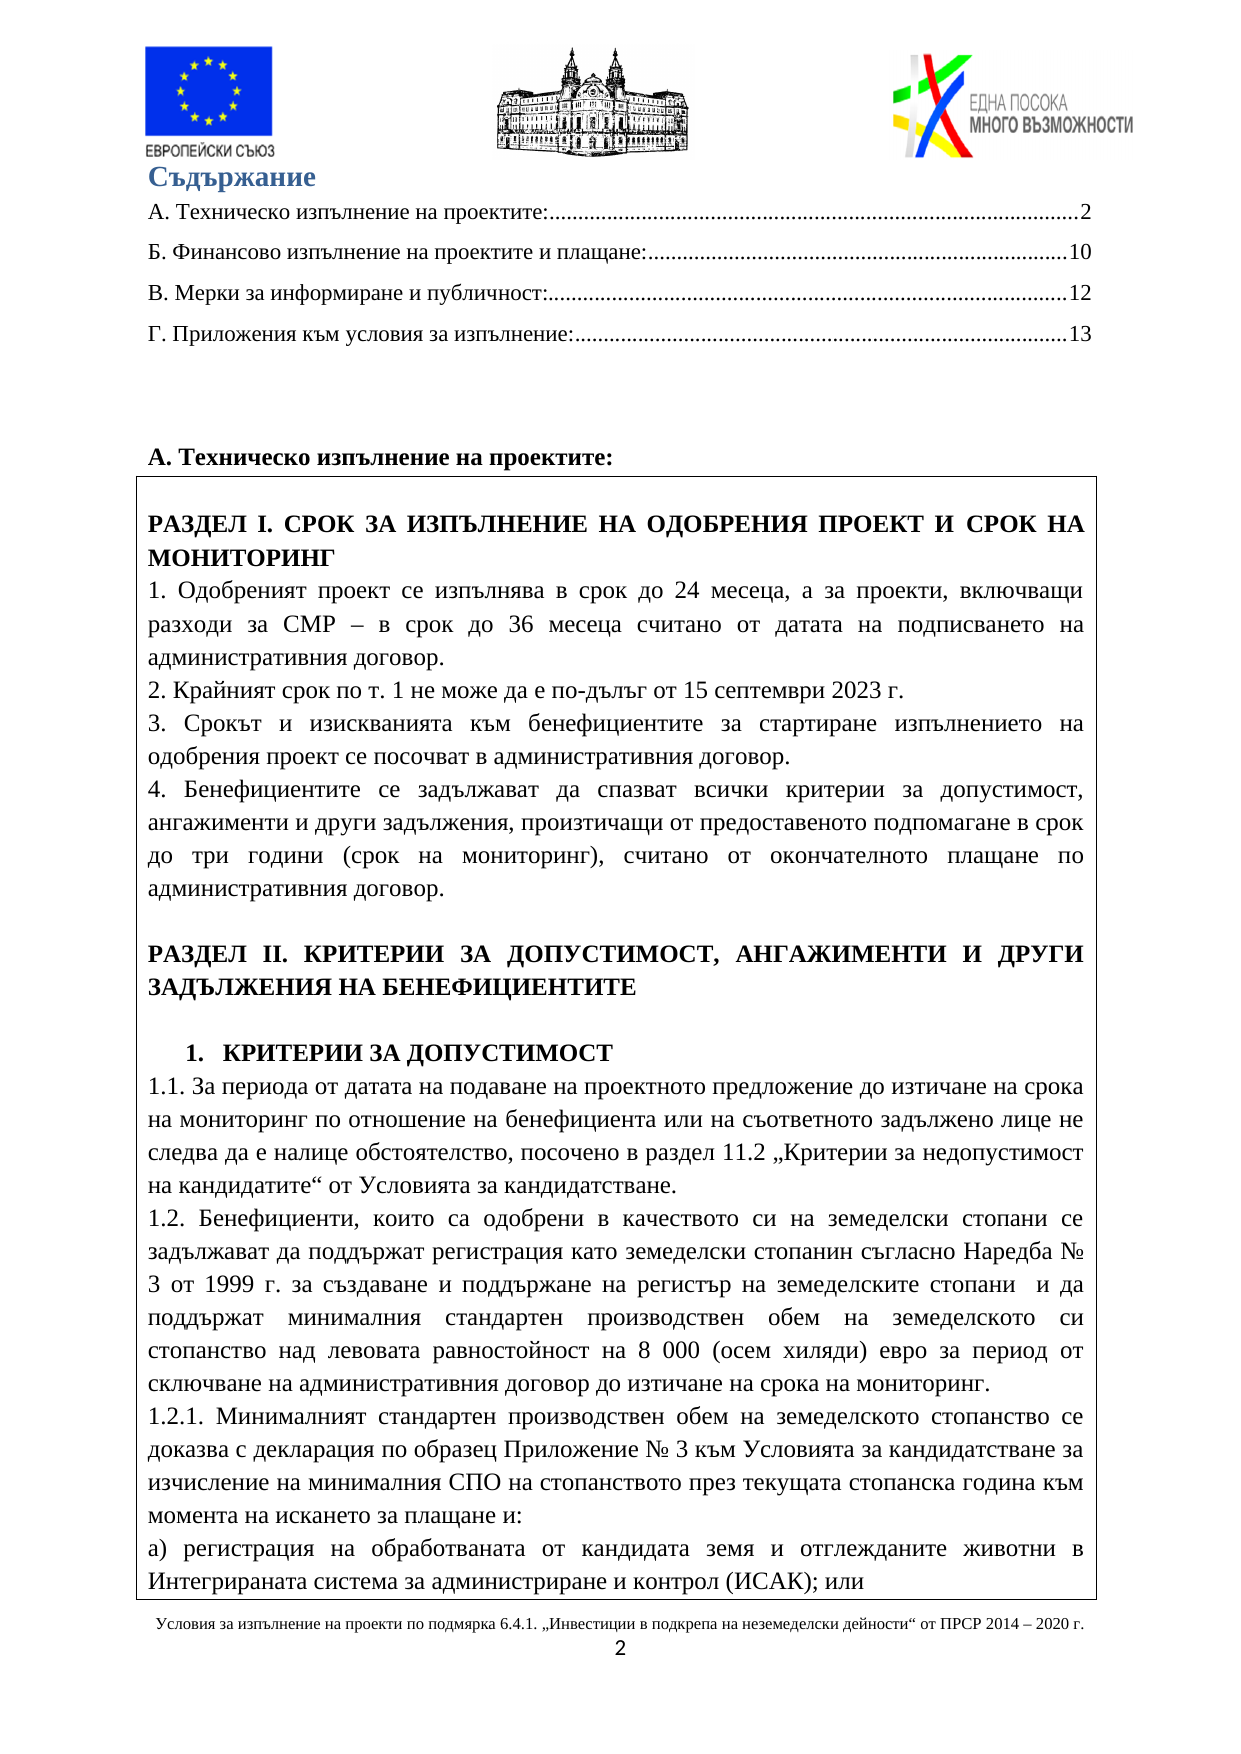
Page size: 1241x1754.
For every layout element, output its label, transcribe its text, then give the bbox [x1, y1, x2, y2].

picture [492, 44, 695, 160]
picture [145, 45, 275, 160]
subtitle А. Техническо изпълнение на проектите: [148, 442, 1093, 471]
picture [886, 50, 1136, 160]
